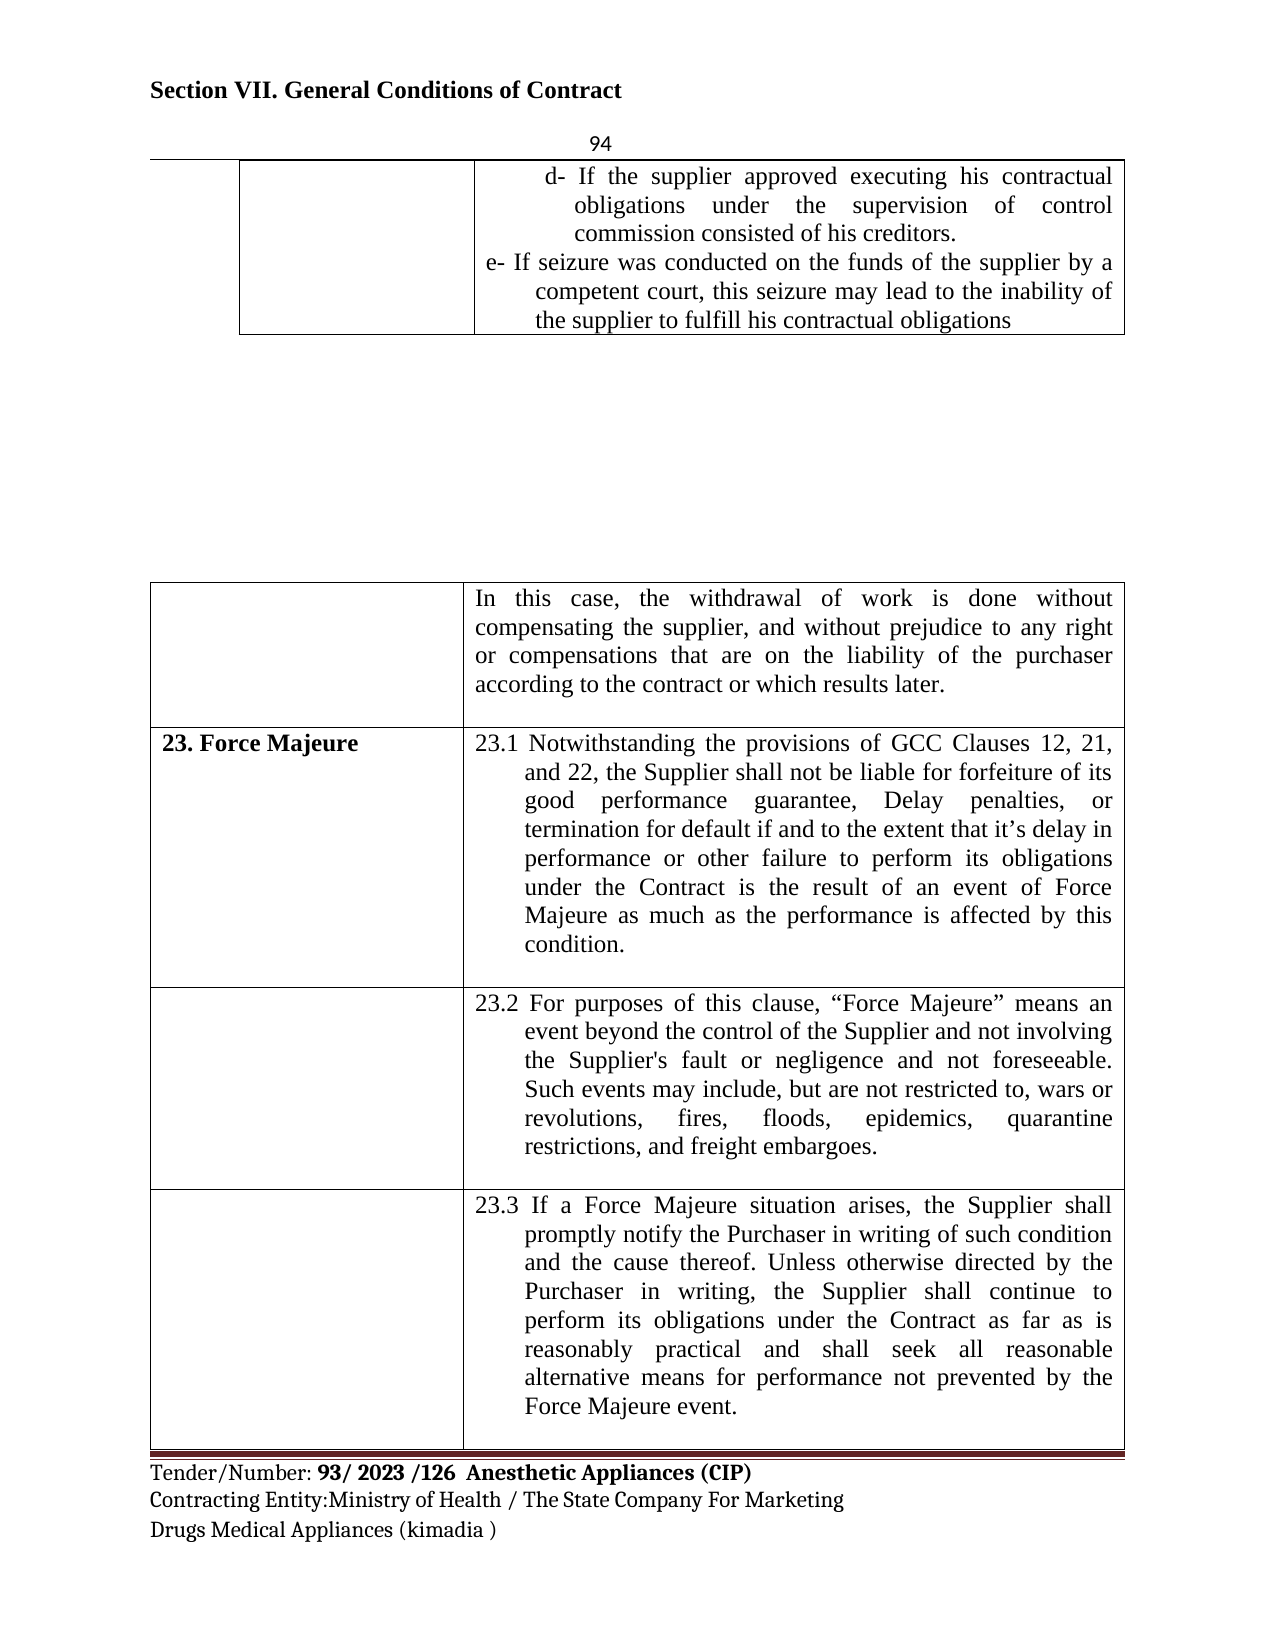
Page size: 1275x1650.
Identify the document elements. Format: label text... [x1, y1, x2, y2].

table_cell 23.3 If a Force Majeure situation arises, the Supplier shall promptly notify the Purchaser in writing of such condition and the cause thereof. Unless otherwise directed by the Purchaser in writing, the Supplier shall continue to perform its obligations under the Contract as far as is reasonably practical and shall seek all reasonable alternative means for performance not prevented by the Force Majeure event. [464, 1190, 1124, 1449]
table_cell [151, 1190, 463, 1449]
table_header [151, 583, 463, 727]
table_header In this case, the withdrawal of work is done without compensating the supplier, and without prejudice to any right or compensations that are on the liability of the purchaser according to the contract or which results later. [464, 583, 1124, 727]
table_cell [240, 161, 474, 333]
table_cell 23. Force Majeure [151, 728, 463, 987]
table_cell 23.2 For purposes of this clause, “Force Majeure” means an event beyond the control of the Supplier and not involving the Supplier's fault or negligence and not foreseeable. Such events may include, but are not restricted to, wars or revolutions, fires, floods, epidemics, quarantine restrictions, and freight embargoes. [464, 988, 1124, 1189]
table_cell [475, 161, 1124, 333]
table_cell 23.1 Notwithstanding the provisions of GCC Clauses 12, 21, and 22, the Supplier shall not be liable for forfeiture of its good performance guarantee, Delay penalties, or termination for default if and to the extent that it’s delay in performance or other failure to perform its obligations under the Contract is the result of an event of Force Majeure as much as the performance is affected by this condition. [464, 728, 1124, 987]
table_cell [151, 988, 463, 1189]
